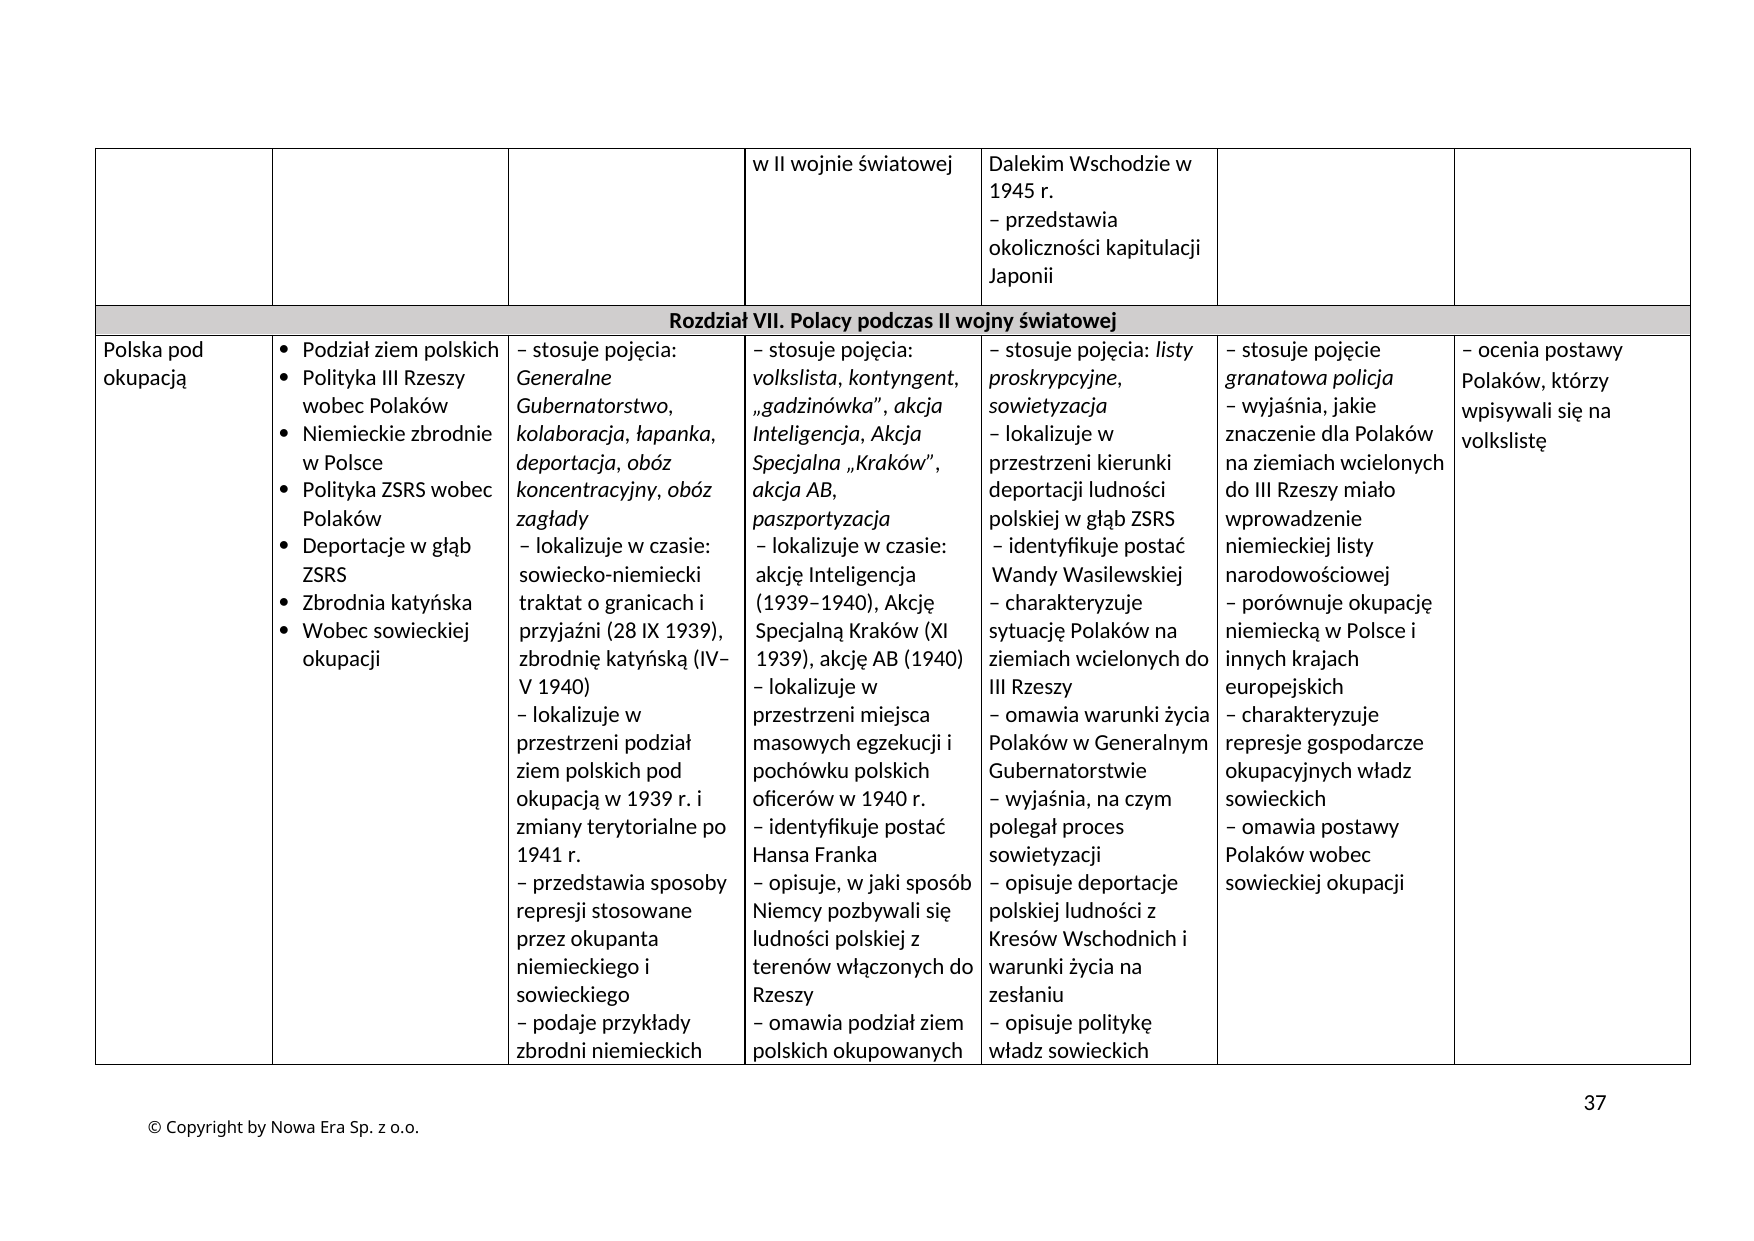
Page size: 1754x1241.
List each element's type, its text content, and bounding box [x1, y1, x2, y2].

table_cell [1218, 149, 1454, 305]
table_cell Rozdział VII. Polacy podczas II wojny światowej [96, 306, 1690, 334]
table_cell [982, 336, 1217, 1064]
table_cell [982, 149, 1217, 305]
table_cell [1218, 336, 1454, 1064]
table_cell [746, 149, 981, 305]
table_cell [509, 149, 744, 305]
table_cell Polska pod okupacją [96, 336, 272, 1064]
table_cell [1455, 149, 1690, 305]
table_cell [96, 149, 272, 305]
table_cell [273, 149, 508, 305]
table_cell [746, 336, 981, 1064]
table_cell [1455, 336, 1690, 1064]
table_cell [273, 336, 508, 1064]
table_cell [509, 336, 744, 1064]
